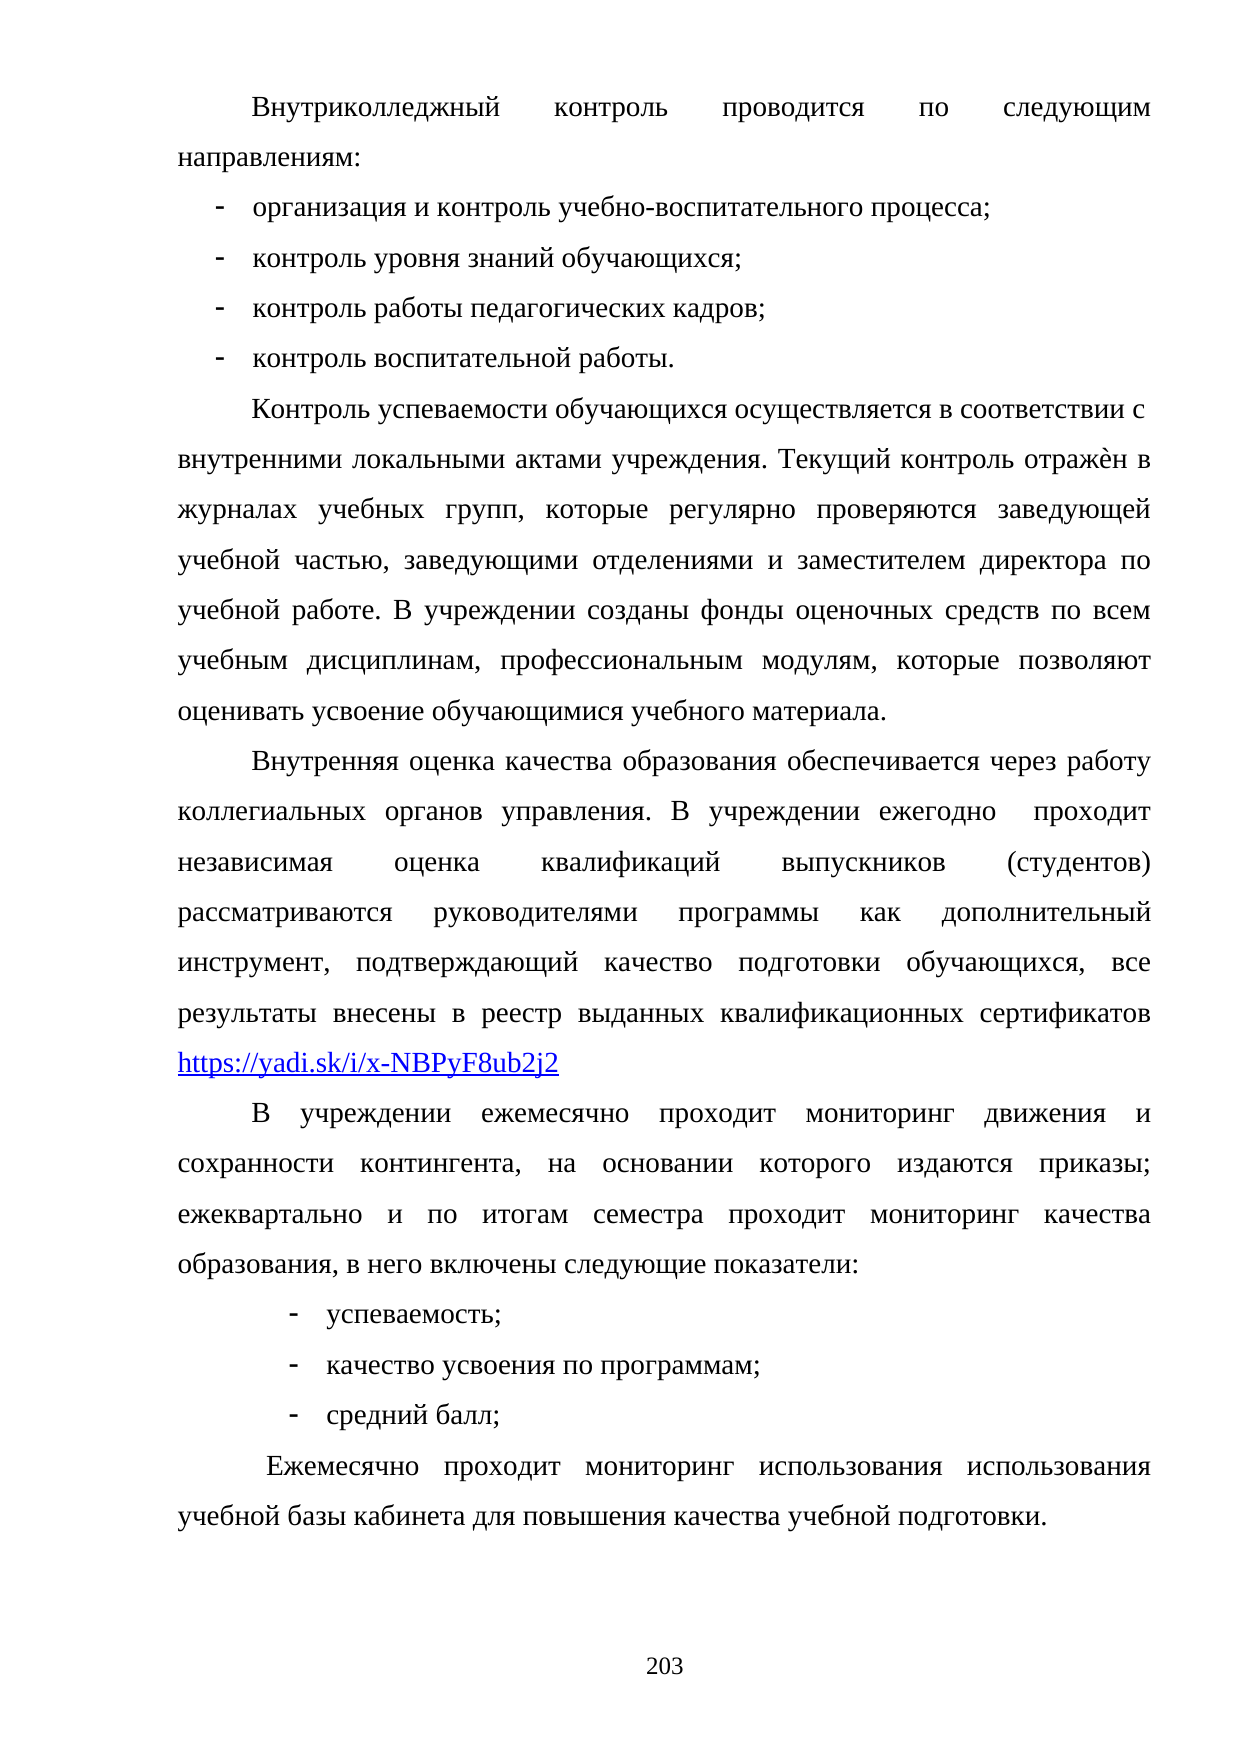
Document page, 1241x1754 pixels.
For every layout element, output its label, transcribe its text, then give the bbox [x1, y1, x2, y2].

text Внутриколледжный контроль проводится по следующим направлениям: [177, 89, 1152, 172]
text внутренними локальными актами учреждения. Текущий контроль отражѐн в журналах учебных групп, которые регулярно проверяются заведующей учебной частью, заведующими отделениями и заместителем директора по учебной работе. В учреждении созданы фонды оценочных средств по всем учебным дисциплинам, профессиональным модулям, которые позволяют оценивать усвоение обучающимися учебного материала. [177, 441, 1152, 726]
list средний балл; [288, 1397, 1152, 1431]
list качество усвоения по программам; [288, 1347, 1152, 1381]
text Внутренняя оценка качества образования обеспечивается через работу коллегиальных органов управления. В учреждении ежегодно проходит независимая оценка квалификаций выпускников (студентов) рассматриваются руководителями программы как дополнительный инструмент, подтверждающий качество подготовки обучающихся, все результаты внесены в реестр выданных квалификационных сертификатов https://yadi.sk/i/x-NBPyF8ub2j2 [177, 743, 1152, 1078]
text Контроль успеваемости обучающихся осуществляется в соответствии с [177, 391, 1152, 424]
list контроль воспитательной работы. [215, 341, 1152, 374]
text В учреждении ежемесячно проходит мониторинг движения и сохранности контингента, на основании которого издаются приказы; ежеквартально и по итогам семестра проходит мониторинг качества образования, в него включены следующие показатели: [177, 1095, 1152, 1280]
list организация и контроль учебно-воспитательного процесса; [215, 189, 1152, 223]
list контроль уровня знаний обучающихся; [215, 240, 1152, 273]
list контроль работы педагогических кадров; [215, 290, 1152, 324]
list успеваемость; [288, 1297, 1152, 1330]
text Ежемесячно проходит мониторинг использования использования учебной базы кабинета для повышения качества учебной подготовки. [177, 1448, 1152, 1532]
